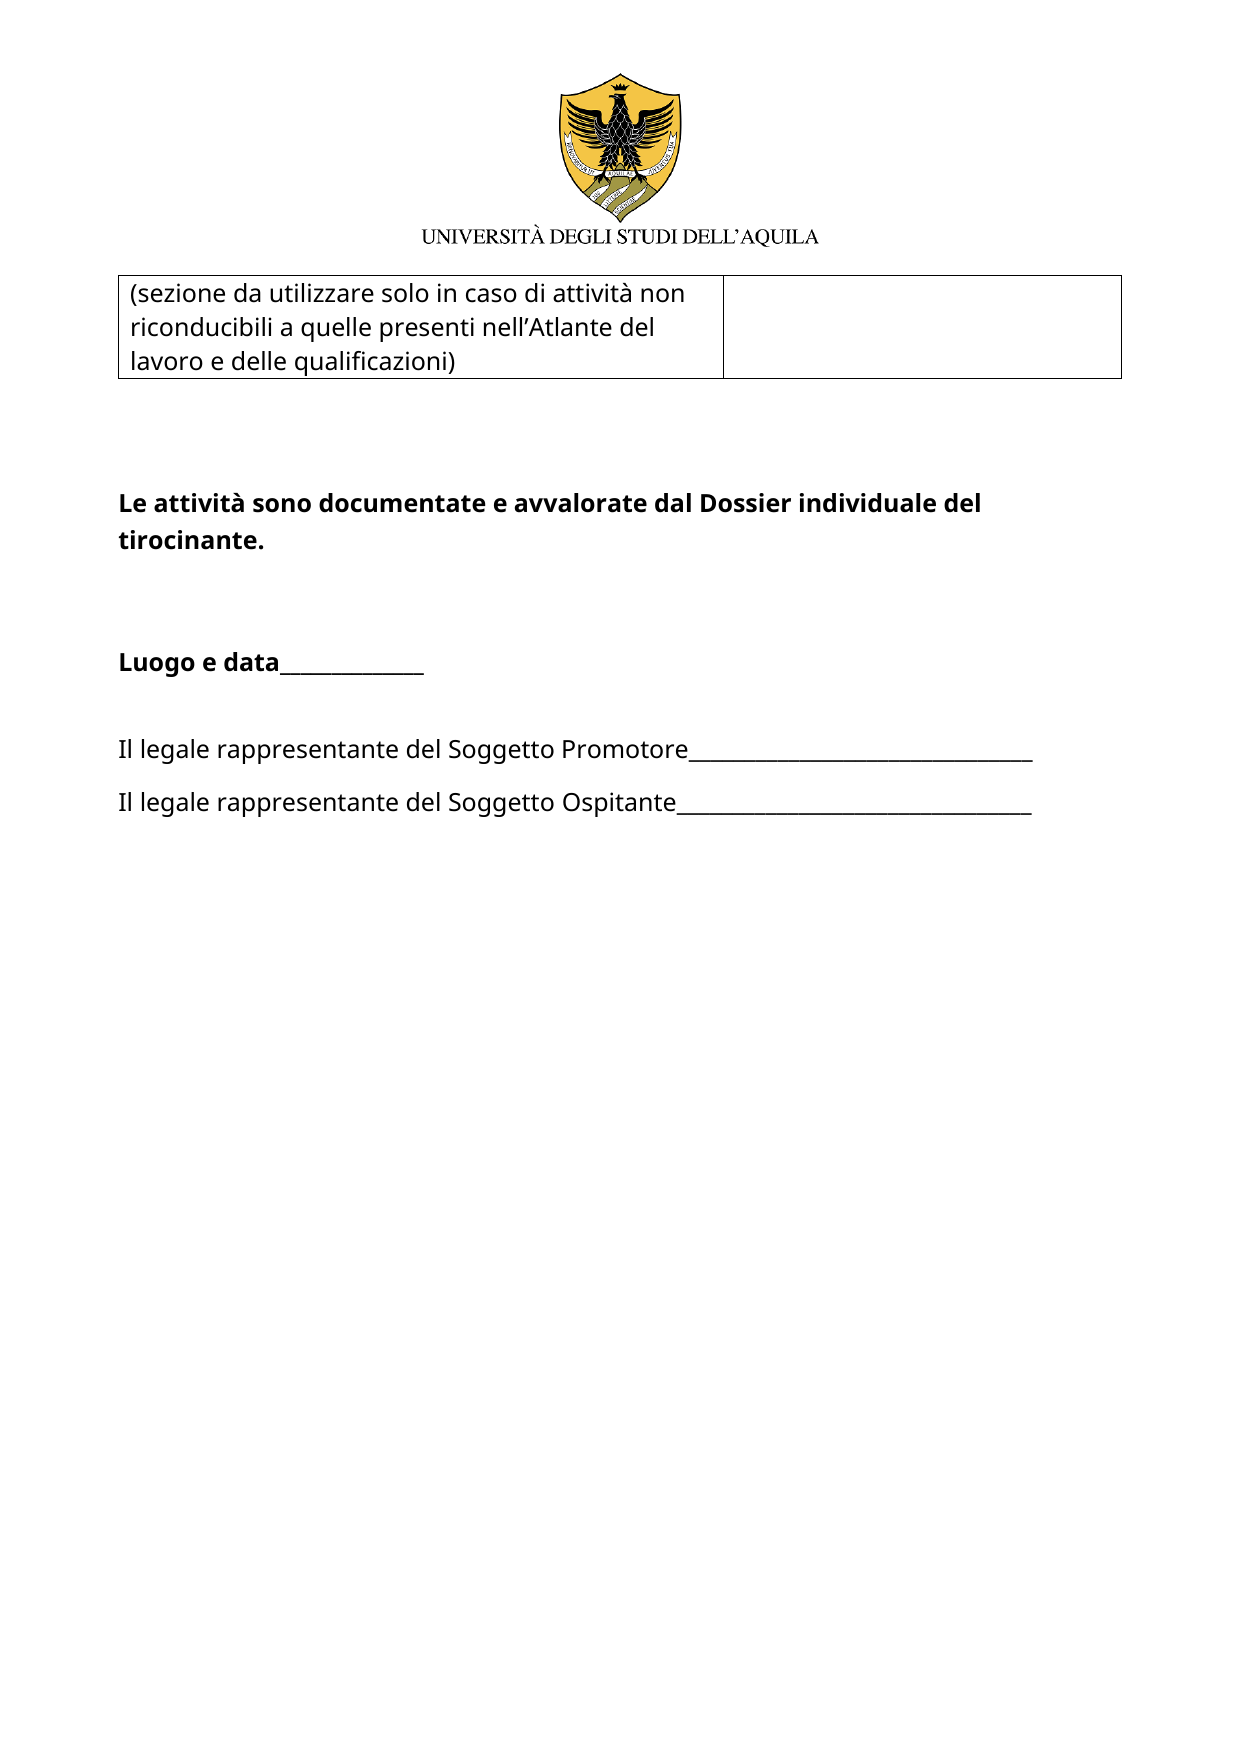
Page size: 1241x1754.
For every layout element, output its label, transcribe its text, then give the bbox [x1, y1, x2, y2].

text Il legale rappresentante del Soggetto Ospitante________________________________ [118, 785, 1122, 819]
picture [421, 73, 819, 247]
text Le attività sono documentate e avvalorate dal Dossier individuale del tirocinante. [118, 486, 1122, 557]
table_cell [724, 276, 1121, 378]
text Il legale rappresentante del Soggetto Promotore_______________________________ [118, 732, 1122, 766]
subtitle Luogo e data______________ [118, 644, 1122, 678]
